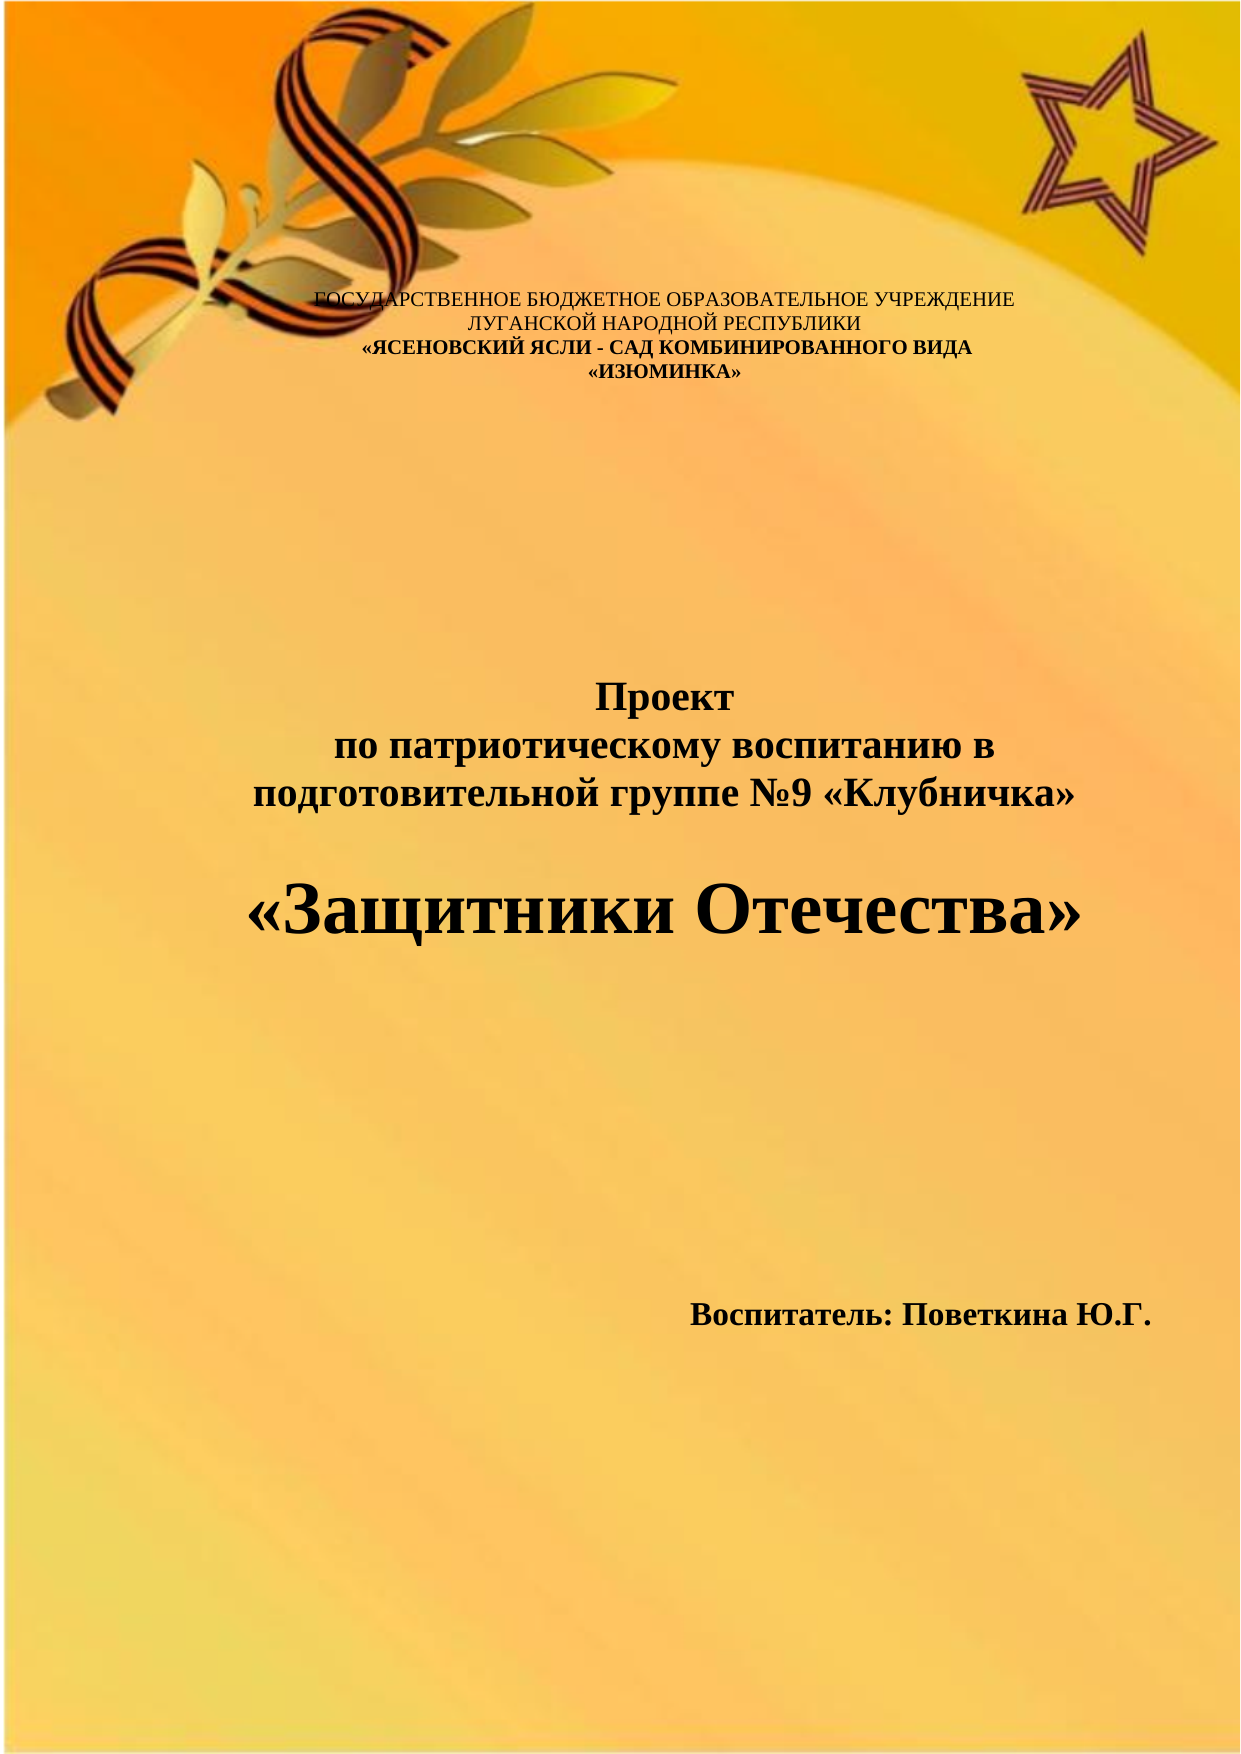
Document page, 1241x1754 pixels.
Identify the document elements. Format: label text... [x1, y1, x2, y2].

text Проект [177, 672, 1152, 719]
text «Защитники Отечества» [177, 863, 1152, 949]
text «ИЗЮМИНКА» [177, 359, 1152, 383]
text ГОСУДАРСТВЕННОЕ БЮДЖЕТНОЕ ОБРАЗОВАТЕЛЬНОЕ УЧРЕЖДЕНИЕ [177, 287, 1152, 311]
text «ЯСЕНОВСКИЙ ЯСЛИ - САД КОМБИНИРОВАННОГО ВИДА [177, 335, 1152, 359]
text ЛУГАНСКОЙ НАРОДНОЙ РЕСПУБЛИКИ [177, 311, 1152, 335]
picture [4, 3, 1241, 1754]
text по патриотическому воспитанию в подготовительной группе №9 «Клубничка» [177, 719, 1152, 815]
text Воспитатель: Поветкина Ю.Г. [177, 1294, 1152, 1333]
